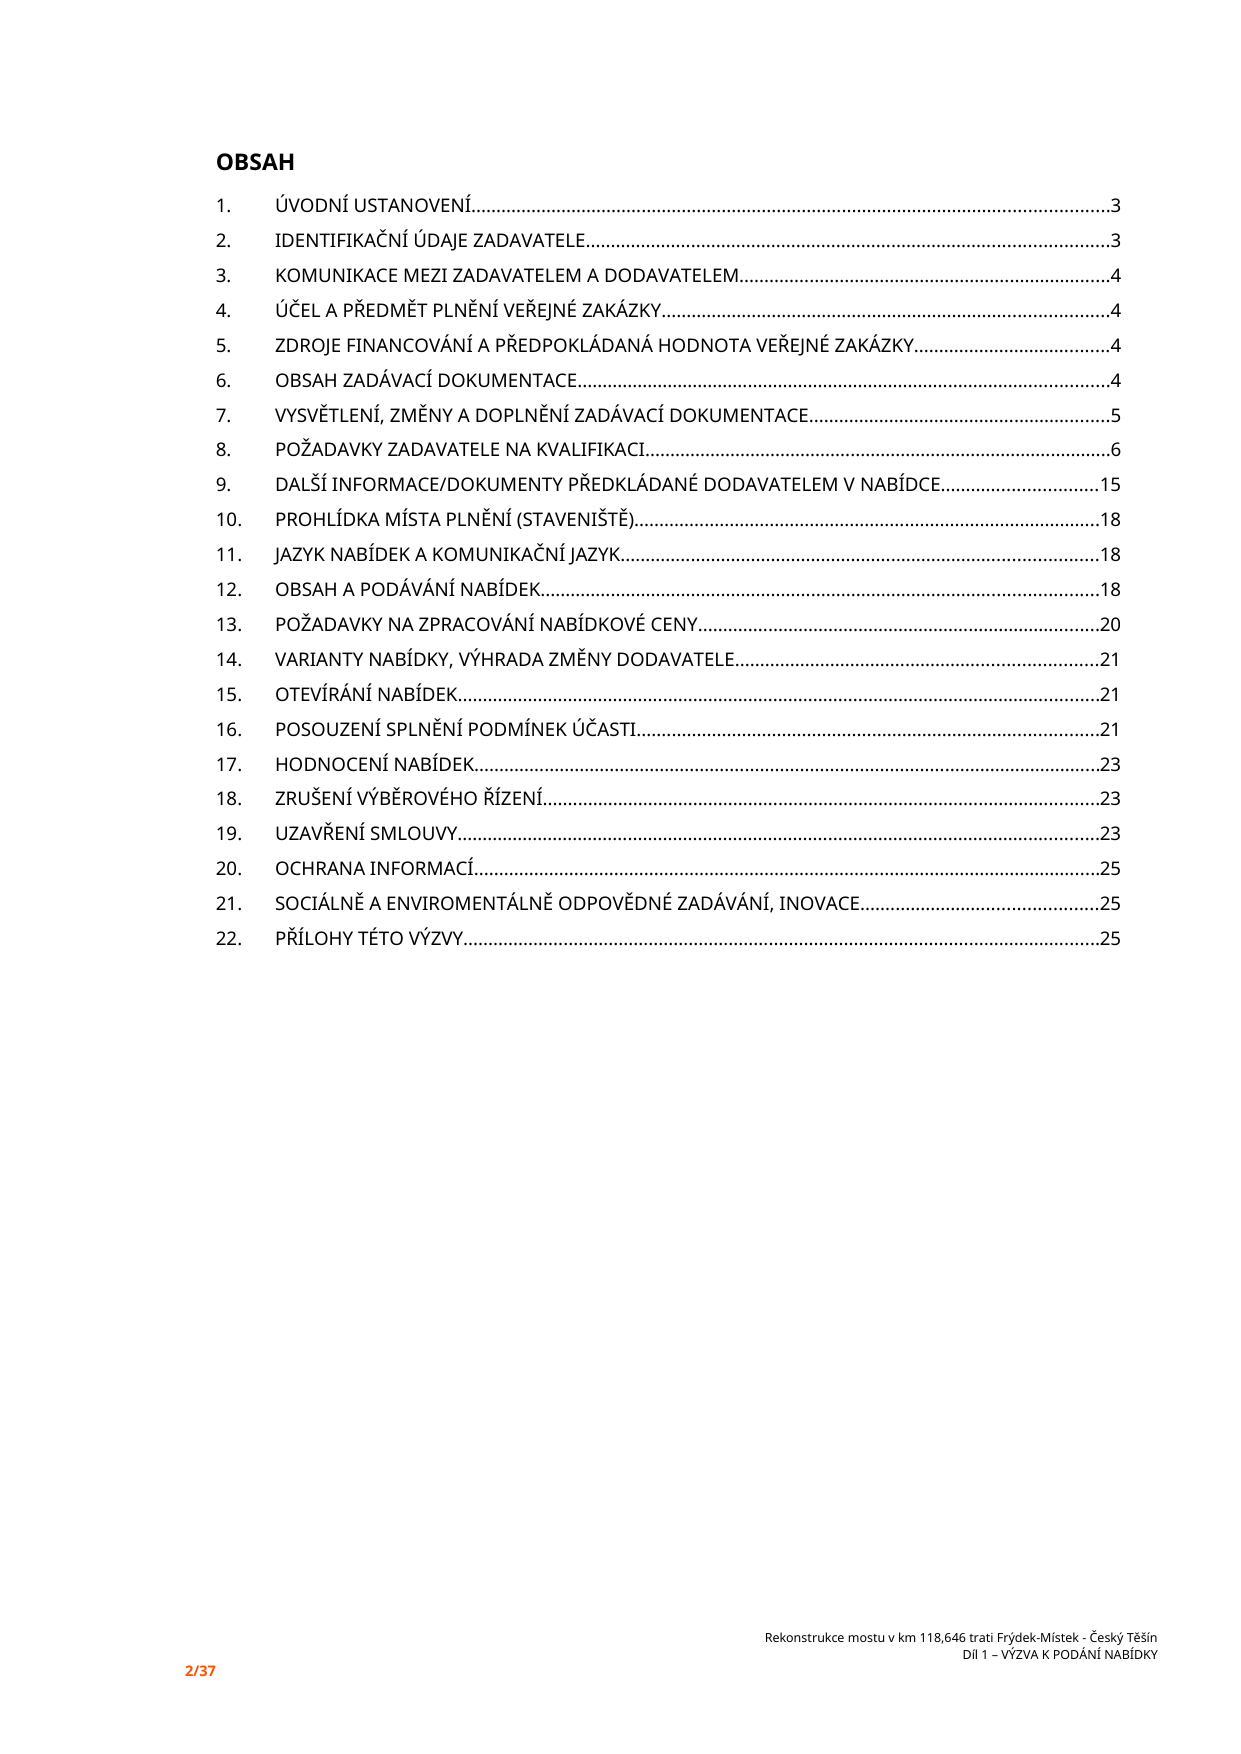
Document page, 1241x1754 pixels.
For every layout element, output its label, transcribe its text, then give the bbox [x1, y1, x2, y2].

text 6. OBSAH ZADÁVACÍ DOKUMENTACE 4 [216, 367, 1122, 392]
text 11. JAZYK NABÍDEK A KOMUNIKAČNÍ JAZYK 18 [216, 541, 1122, 567]
text 18. ZRUŠENÍ VÝBĚROVÉHO ŘÍZENÍ 23 [216, 786, 1122, 811]
text 12. OBSAH A PODÁVÁNÍ NABÍDEK 18 [216, 576, 1122, 602]
text Obsah [216, 146, 1122, 177]
text 16. POSOUZENÍ SPLNĚNÍ PODMÍNEK ÚČASTI 21 [216, 716, 1122, 741]
text 17. HODNOCENÍ NABÍDEK 23 [216, 751, 1122, 776]
text 4. ÚČEL A PŘEDMĚT PLNĚNÍ VEŘEJNÉ ZAKÁZKY 4 [216, 297, 1122, 323]
text 10. PROHLÍDKA MÍSTA PLNĚNÍ (STAVENIŠTĚ) 18 [216, 507, 1122, 532]
text 22. PŘÍLOHY TÉTO VÝZVY 25 [216, 925, 1122, 951]
text 14. VARIANTY NABÍDKY, VÝHRADA ZMĚNY DODAVATELE 21 [216, 646, 1122, 672]
text 7. VYSVĚTLENÍ, ZMĚNY A DOPLNĚNÍ ZADÁVACÍ DOKUMENTACE 5 [216, 402, 1122, 427]
text 13. POŽADAVKY NA ZPRACOVÁNÍ NABÍDKOVÉ CENY 20 [216, 611, 1122, 637]
text 20. OCHRANA INFORMACÍ 25 [216, 856, 1122, 881]
text 5. ZDROJE FINANCOVÁNÍ A PŘEDPOKLÁDANÁ HODNOTA VEŘEJNÉ ZAKÁZKY 4 [216, 332, 1122, 358]
text 2. IDENTIFIKAČNÍ ÚDAJE ZADAVATELE 3 [216, 227, 1122, 253]
text 3. KOMUNIKACE MEZI ZADAVATELEM a DODAVATELEM 4 [216, 262, 1122, 288]
text 15. OTEVÍRÁNÍ NABÍDEK 21 [216, 681, 1122, 707]
text 9. DALŠÍ INFORMACE/DOKUMENTY PŘEDKLÁDANÉ DODAVATELEM V NABÍDCE 15 [216, 472, 1122, 497]
text 8. POŽADAVKY ZADAVATELE NA KVALIFIKACI 6 [216, 437, 1122, 462]
text 1. ÚVODNÍ USTANOVENÍ 3 [216, 192, 1122, 218]
text 21. SOCIÁLNĚ A ENVIROMENTÁLNĚ ODPOVĚDNÉ ZADÁVÁNÍ, INOVACE 25 [216, 890, 1122, 916]
text 19. UZAVŘENÍ SMLOUVY 23 [216, 821, 1122, 846]
